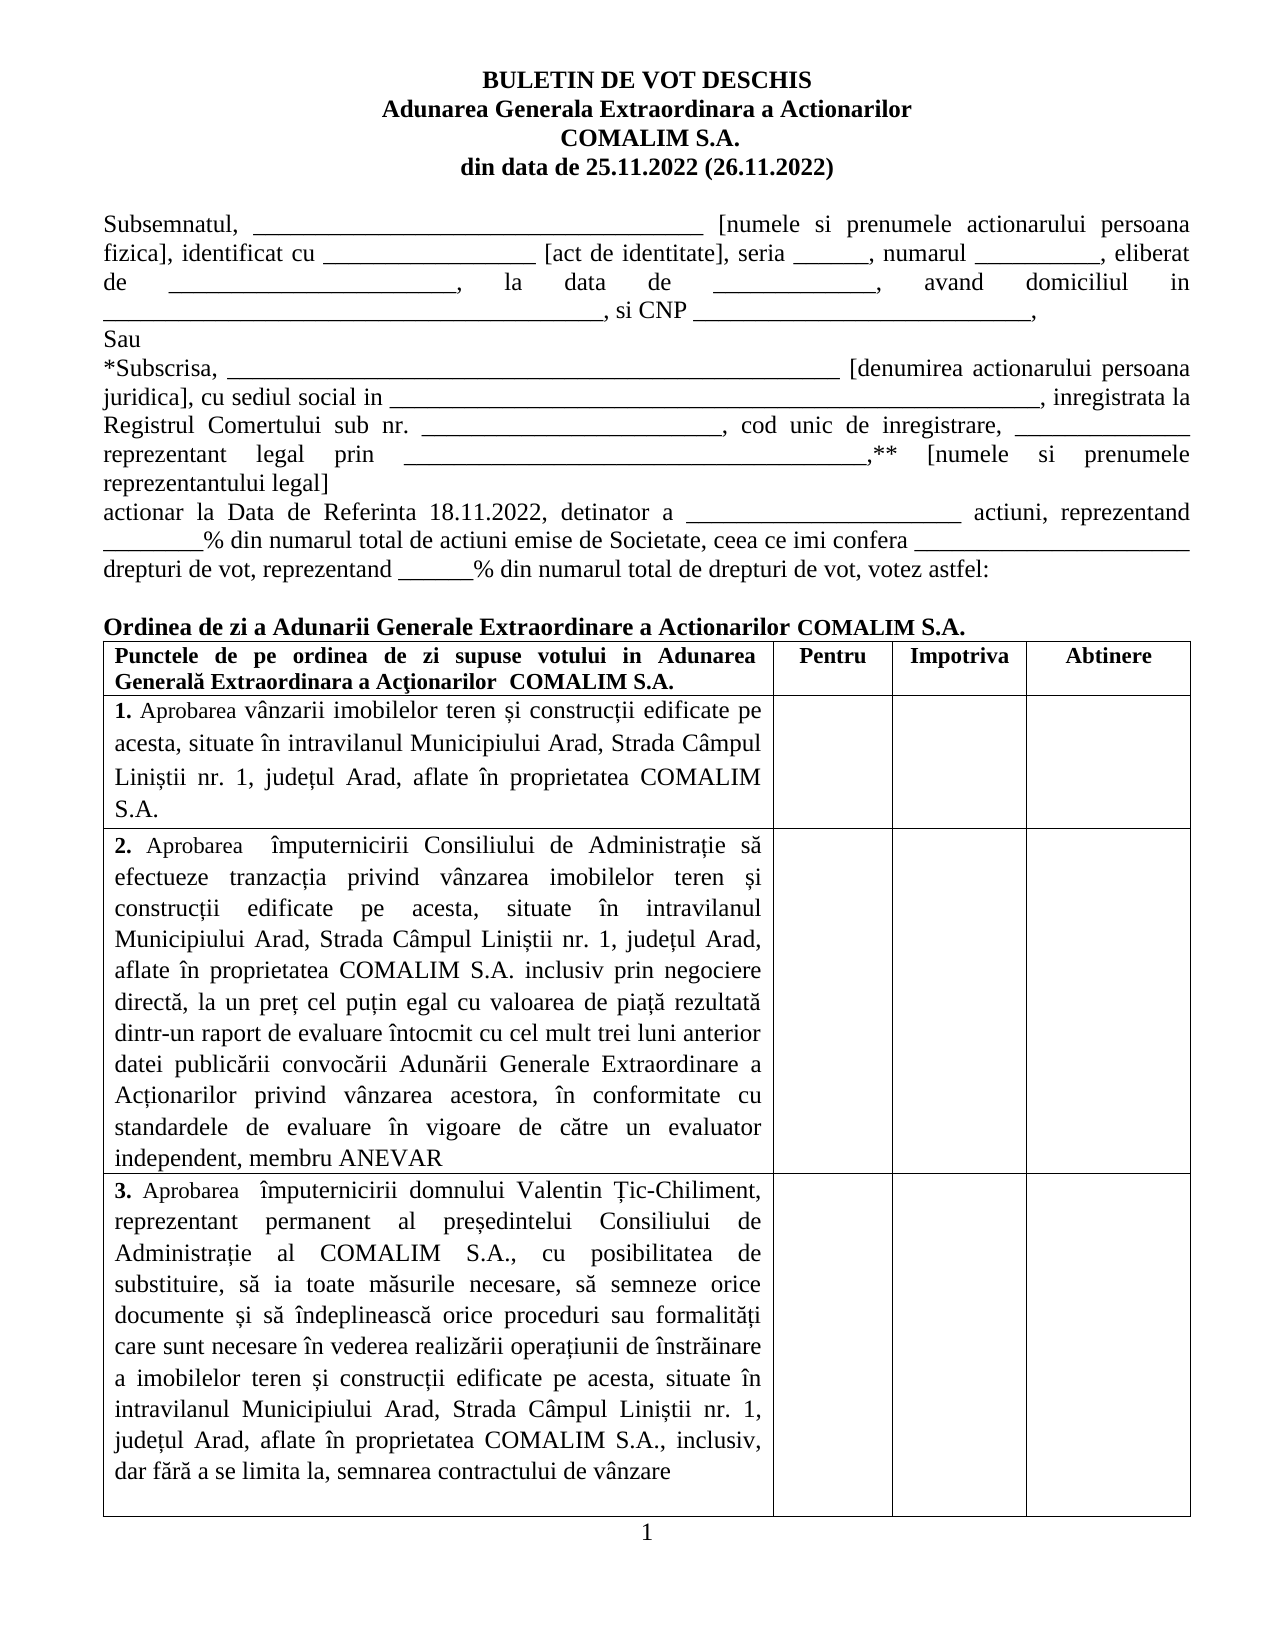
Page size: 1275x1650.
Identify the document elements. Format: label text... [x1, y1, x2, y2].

text COMALIM S.A. [103, 123, 1191, 152]
table_cell [1027, 1174, 1190, 1516]
table_cell [774, 1174, 892, 1516]
table_header Pentru [774, 642, 892, 694]
table_header Abtinere [1027, 642, 1190, 694]
table_cell [774, 829, 892, 1172]
table_cell 2. Aprobarea împuternicirii Consiliului de Administrație să efectueze tranzacția privind vânzarea imobilelor teren și construcții edificate pe acesta, situate în intravilanul Municipiului Arad, Strada Câmpul Liniștii nr. 1, județul Arad, aflate în proprietatea COMALIM S.A. inclusiv prin negociere directă, la un preț cel puțin egal cu valoarea de piață rezultată dintr-un raport de evaluare întocmit cu cel mult trei luni anterior datei publicării convocării Adunării Generale Extraordinare a Acționarilor privind vânzarea acestora, în conformitate cu standardele de evaluare în vigoare de către un evaluator independent, membru ANEVAR [104, 829, 773, 1172]
text *Subscrisa, _________________________________________________ [denumirea actionarului persoana juridica], cu sediul social in ____________________________________________________, inregistrata la Registrul Comertului sub nr. ________________________, cod unic de inregistrare, ______________ reprezentant legal prin _____________________________________,** [numele si prenumele reprezentantului legal] [103, 353, 1191, 497]
text din data de 25.11.2022 (26.11.2022) [103, 152, 1191, 181]
table_cell [893, 829, 1026, 1172]
text Adunarea Generala Extraordinara a Actionarilor [103, 94, 1191, 123]
text Sau [103, 324, 1191, 353]
table_header Impotriva [893, 642, 1026, 694]
table_cell [1027, 829, 1190, 1172]
table_header Punctele de pe ordinea de zi supuse votului in Adunarea Generală Extraordinara a Acţionarilor COMALIM S.A. [104, 642, 773, 694]
table_cell [893, 1174, 1026, 1516]
table_cell [1027, 696, 1190, 828]
table_cell [774, 696, 892, 828]
table_cell [893, 696, 1026, 828]
table_cell 3. Aprobarea împuternicirii domnului Valentin Țic-Chiliment, reprezentant permanent al președintelui Consiliului de Administrație al COMALIM S.A., cu posibilitatea de substituire, să ia toate măsurile necesare, să semneze orice documente și să îndeplinească orice proceduri sau formalități care sunt necesare în vederea realizării operațiunii de înstrăinare a imobilelor teren și construcții edificate pe acesta, situate în intravilanul Municipiului Arad, Strada Câmpul Liniștii nr. 1, județul Arad, aflate în proprietatea COMALIM S.A., inclusiv, dar fără a se limita la, semnarea contractului de vânzare [104, 1174, 773, 1516]
text Ordinea de zi a Adunarii Generale Extraordinare a Actionarilor COMALIM S.A. [103, 612, 1191, 641]
text actionar la Data de Referinta 18.11.2022, detinator a ______________________ actiuni, reprezentand ________% din numarul total de actiuni emise de Societate, ceea ce imi confera ______________________ drepturi de vot, reprezentand ______% din numarul total de drepturi de vot, votez astfel: [103, 497, 1191, 583]
table_cell 1. Aprobarea vânzarii imobilelor teren și construcții edificate pe acesta, situate în intravilanul Municipiului Arad, Strada Câmpul Liniștii nr. 1, județul Arad, aflate în proprietatea COMALIM S.A. [104, 696, 773, 828]
text BULETIN DE VOT DESCHIS [103, 66, 1191, 94]
text Subsemnatul, ____________________________________ [numele si prenumele actionarului persoana fizica], identificat cu _________________ [act de identitate], seria ______, numarul __________, eliberat de _______________________, la data de _____________, avand domiciliul in ________________________________________, si CNP ___________________________, [103, 209, 1191, 324]
